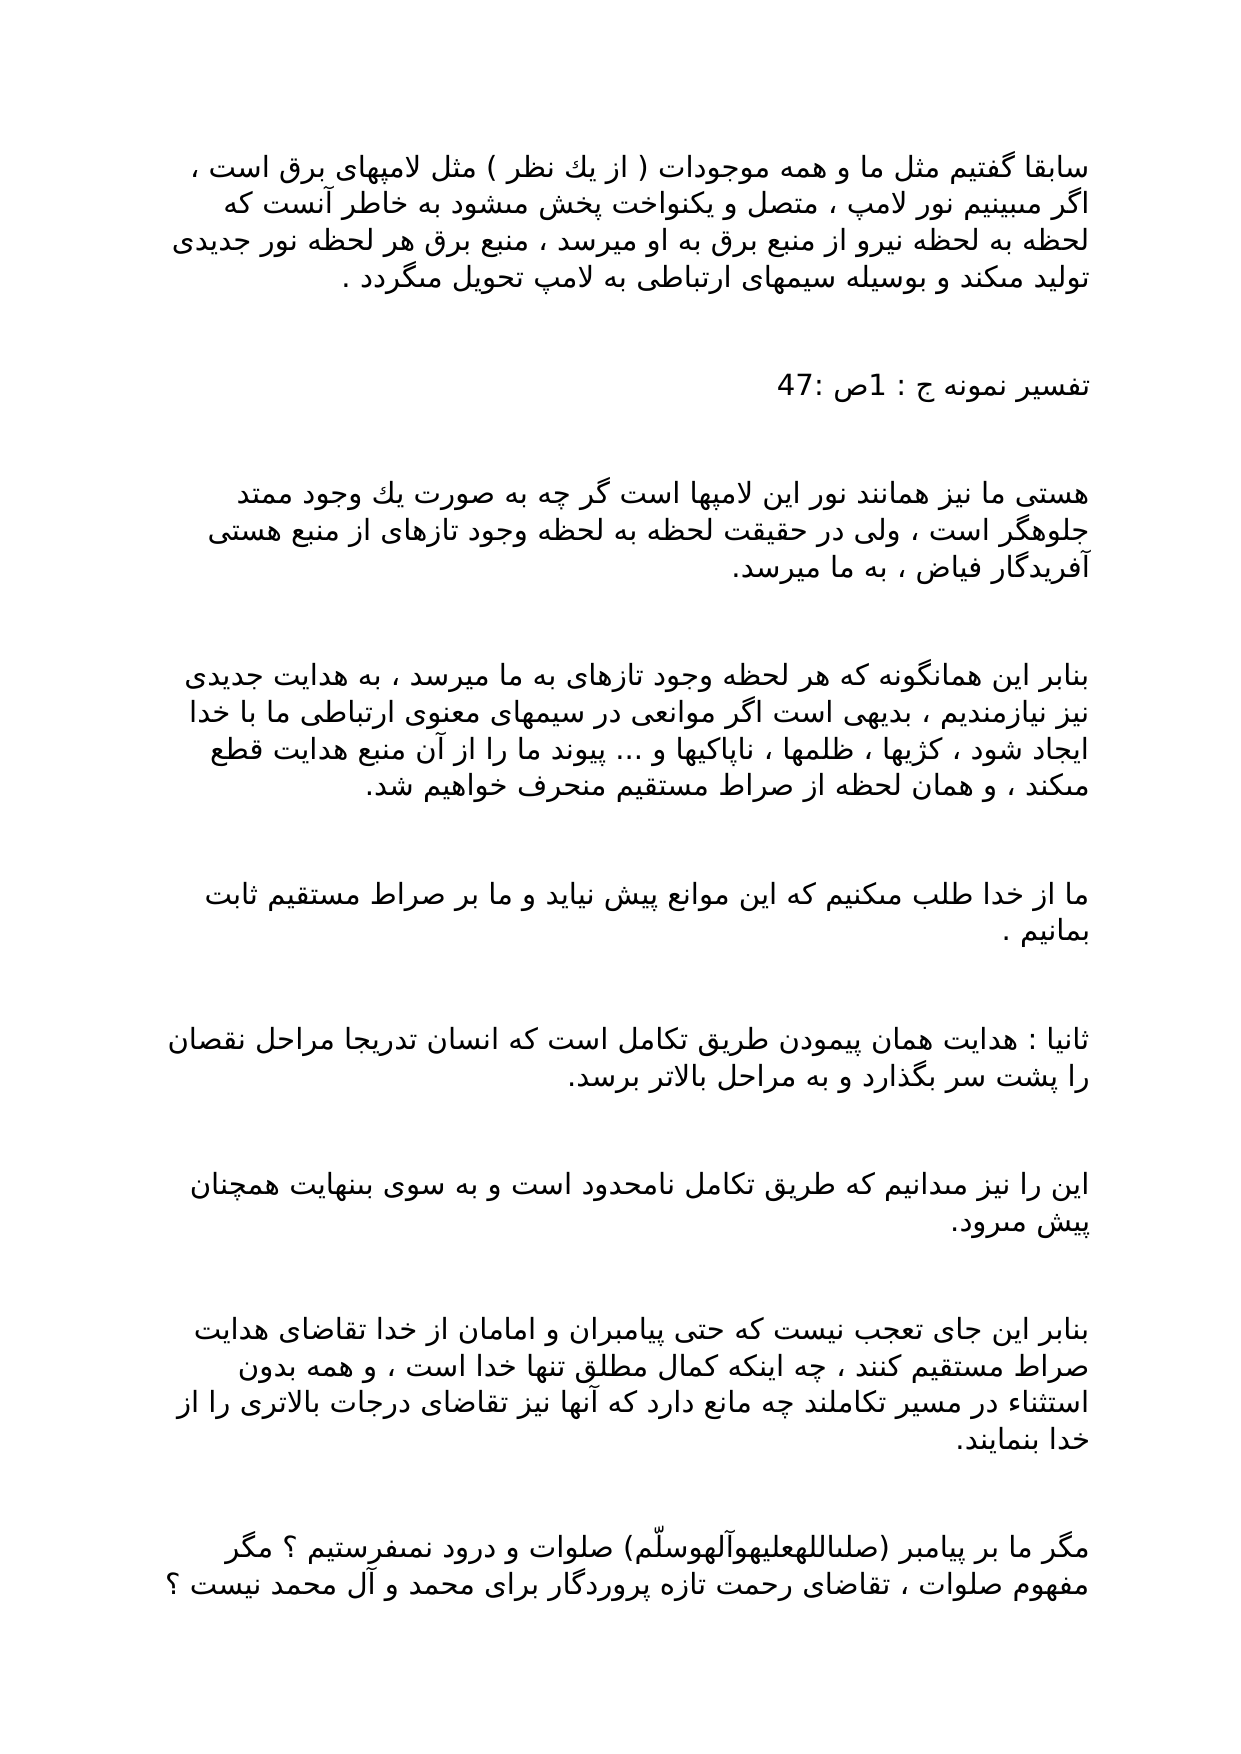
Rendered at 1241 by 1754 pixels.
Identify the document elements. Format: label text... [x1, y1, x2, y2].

text هستى ما نيز همانند نور اين لامپها است گر چه به صورت يك وجود ممتد جلوه‏گر است ، ولى در حقيقت لحظه به لحظه وجود تازه‏اى از منبع هستى آفريدگار فياض ، به ما ميرسد. [150, 477, 1090, 584]
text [150, 1531, 1090, 1601]
text بنابر اين جاى تعجب نيست كه حتى پيامبران و امامان از خدا تقاضاى هدايت صراط مستقيم كنند ، چه اينكه كمال مطلق تنها خدا است ، و همه بدون استثناء در مسير تكاملند چه مانع دارد كه آنها نيز تقاضاى درجات بالاترى را از خدا بنمايند. [150, 1312, 1090, 1456]
text بنابر اين همانگونه كه هر لحظه وجود تازه‏اى به ما ميرسد ، به هدايت جديدى نيز نيازمنديم ، بديهى است اگر موانعى در سيمهاى معنوى ارتباطى ما با خدا ايجاد شود ، كژيها ، ظلمها ، ناپاكيها و ... پيوند ما را از آن منبع هدايت قطع مى‏كند ، و همان لحظه از صراط مستقيم منحرف خواهيم شد. [150, 659, 1090, 803]
text سابقا گفتيم مثل ما و همه موجودات ( از يك نظر ) مثل لامپهاى برق است ، اگر مى‏بينيم نور لامپ ، متصل و يكنواخت پخش مى‏شود به خاطر آنست كه لحظه به لحظه نيرو از منبع برق به او ميرسد ، منبع برق هر لحظه نور جديدى توليد مى‏كند و بوسيله سيمهاى ارتباطى به لامپ تحويل مى‏گردد . [150, 150, 1090, 294]
text تفسير نمونه ج : 1ص :47 [150, 368, 1090, 402]
text ثانيا : هدايت همان پيمودن طريق تكامل است كه انسان تدريجا مراحل نقصان را پشت سر بگذارد و به مراحل بالاتر برسد. [150, 1022, 1090, 1093]
text اين را نيز مى‏دانيم كه طريق تكامل نامحدود است و به سوى بى‏نهايت همچنان پيش مى‏رود. [150, 1167, 1090, 1238]
text ما از خدا طلب مى‏كنيم كه اين موانع پيش نيايد و ما بر صراط مستقيم ثابت بمانيم . [150, 877, 1090, 948]
